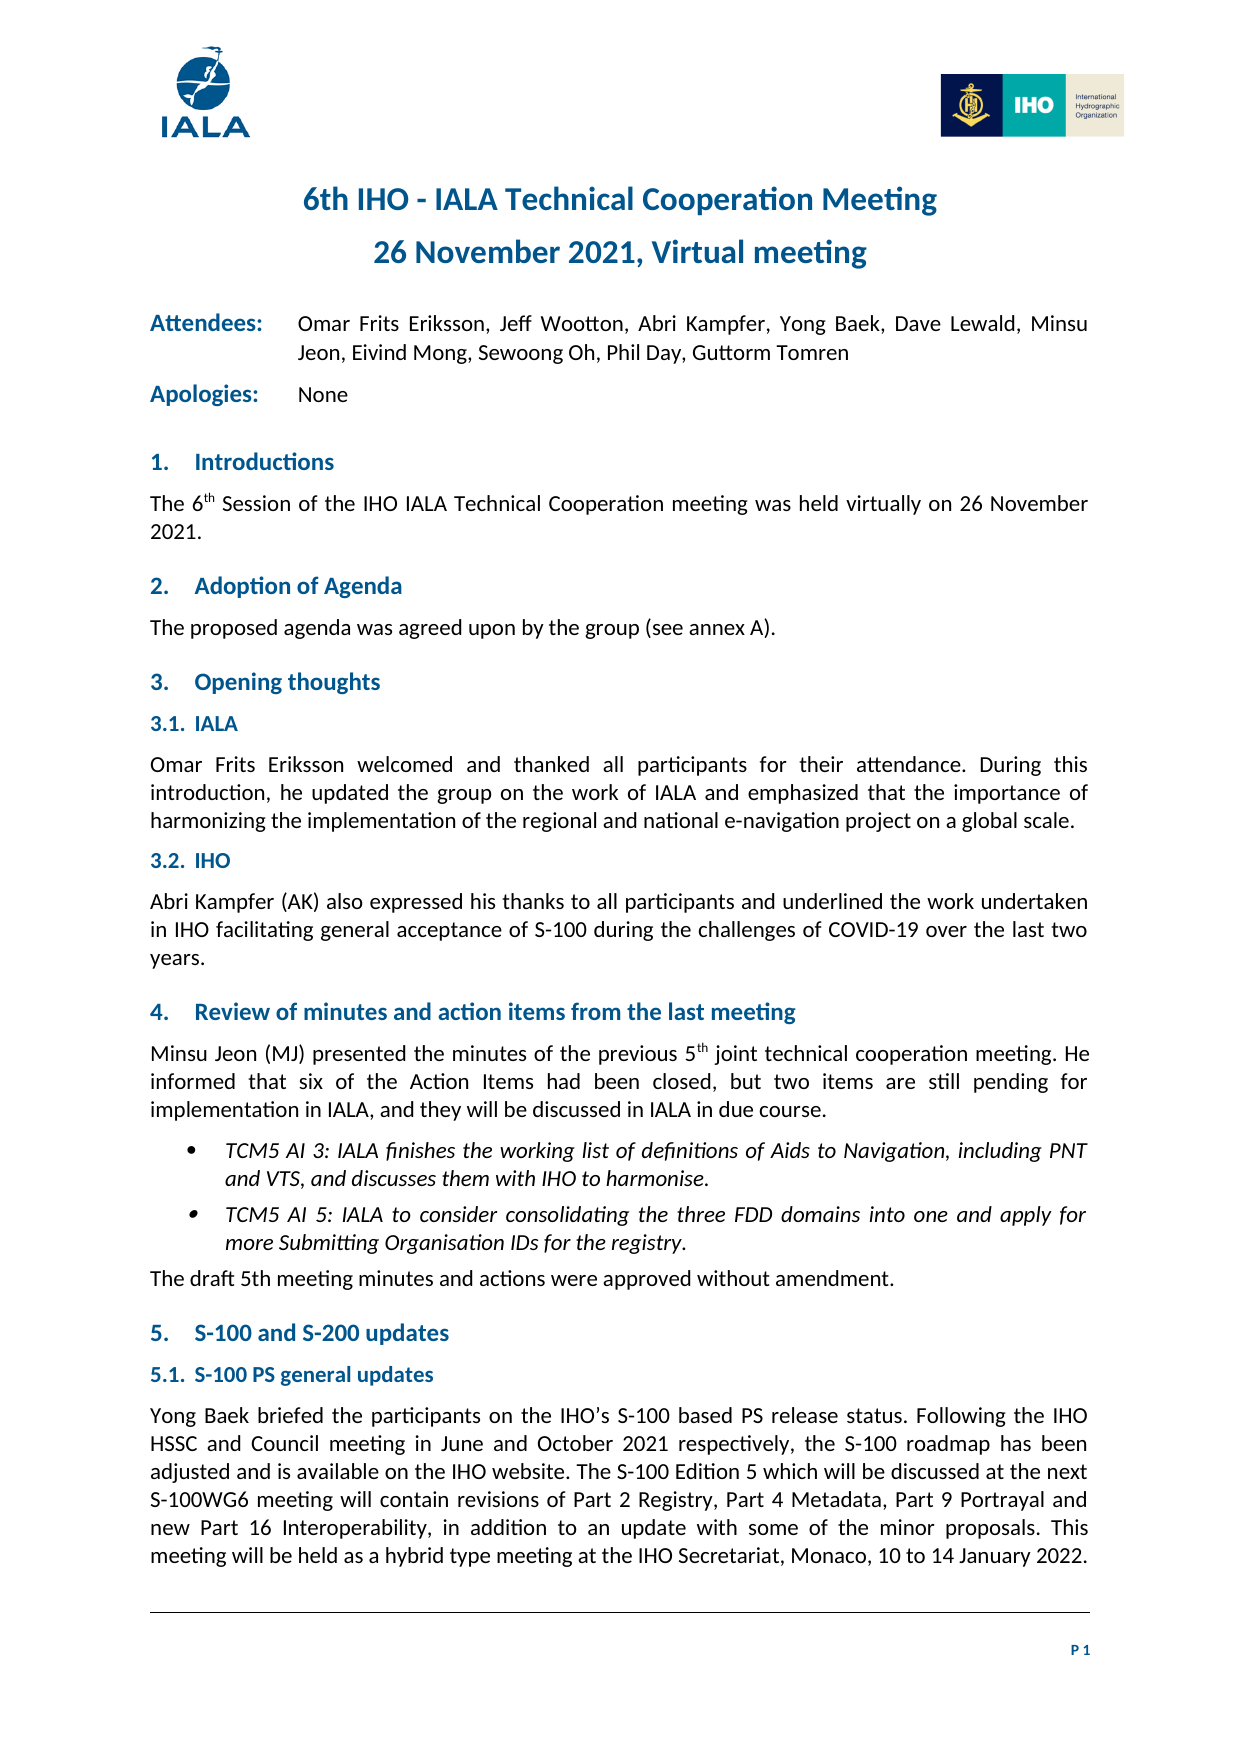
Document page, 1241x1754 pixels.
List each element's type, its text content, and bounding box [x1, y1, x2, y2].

title 6th IHO - IALA Technical Cooperation Meeting [150, 178, 1090, 219]
text The draft 5th meeting minutes and actions were approved without amendment. [150, 1264, 1090, 1293]
picture [940, 74, 1001, 137]
subtitle Adoption of Agenda [150, 571, 1090, 601]
subtitle Introductions [150, 446, 1090, 477]
list TCM5 AI 5: IALA to consider consolidating the three FDD domains into one and apply for more Submitting Organisation IDs for the registry. [187, 1200, 1090, 1256]
title 26 November 2021, Virtual meeting [150, 231, 1090, 272]
subtitle Review of minutes and action items from the last meeting [150, 996, 1090, 1027]
picture [1004, 74, 1125, 137]
subtitle IHO [150, 847, 1016, 875]
list TCM5 AI 3: IALA finishes the working list of definitions of Aids to Navigation, including PNT and VTS, and discusses them with IHO to harmonise. [187, 1136, 1090, 1192]
text Omar Frits Eriksson welcomed and thanked all participants for their attendance. During this introduction, he updated the group on the work of IALA and emphasized that the importance of harmonizing the implementation of the regional and national e-navigation project on a global scale. [150, 750, 1090, 834]
picture [137, 41, 269, 147]
text The proposed agenda was agreed upon by the group (see annex A). [150, 613, 1090, 642]
text Abri Kampfer (AK) also expressed his thanks to all participants and underlined the work undertaken in IHO facilitating general acceptance of S-100 during the challenges of COVID-19 over the last two years. [150, 887, 1090, 971]
text Yong Baek briefed the participants on the IHO’s S-100 based PS release status. Following the IHO HSSC and Council meeting in June and October 2021 respectively, the S-100 roadmap has been adjusted and is available on the IHO website. The S-100 Edition 5 which will be discussed at the next S-100WG6 meeting will contain revisions of Part 2 Registry, Part 4 Metadata, Part 9 Portrayal and new Part 16 Interoperability, in addition to an update with some of the minor proposals. This meeting will be held as a hybrid type meeting at the IHO Secretariat, Monaco, 10 to 14 January 2022. [150, 1401, 1090, 1569]
text The 6th Session of the IHO IALA Technical Cooperation meeting was held virtually on 26 November 2021. [150, 489, 1090, 546]
subtitle S-100 PS general updates [150, 1361, 1016, 1389]
subtitle IALA [150, 709, 1016, 738]
subtitle S-100 and S-200 updates [150, 1318, 1090, 1348]
subtitle Opening thoughts [150, 667, 1090, 697]
text Apologies: None [150, 378, 1090, 409]
text Minsu Jeon (MJ) presented the minutes of the previous 5th joint technical cooperation meeting. He informed that six of the Action Items had been closed, but two items are still pending for implementation in IALA, and they will be discussed in IALA in due course. [150, 1039, 1090, 1123]
text Attendees: Omar Frits Eriksson, Jeff Wootton, Abri Kampfer, Yong Baek, Dave Lewald, Minsu Jeon, Eivind Mong, Sewoong Oh, Phil Day, Guttorm Tomren [150, 307, 1090, 366]
